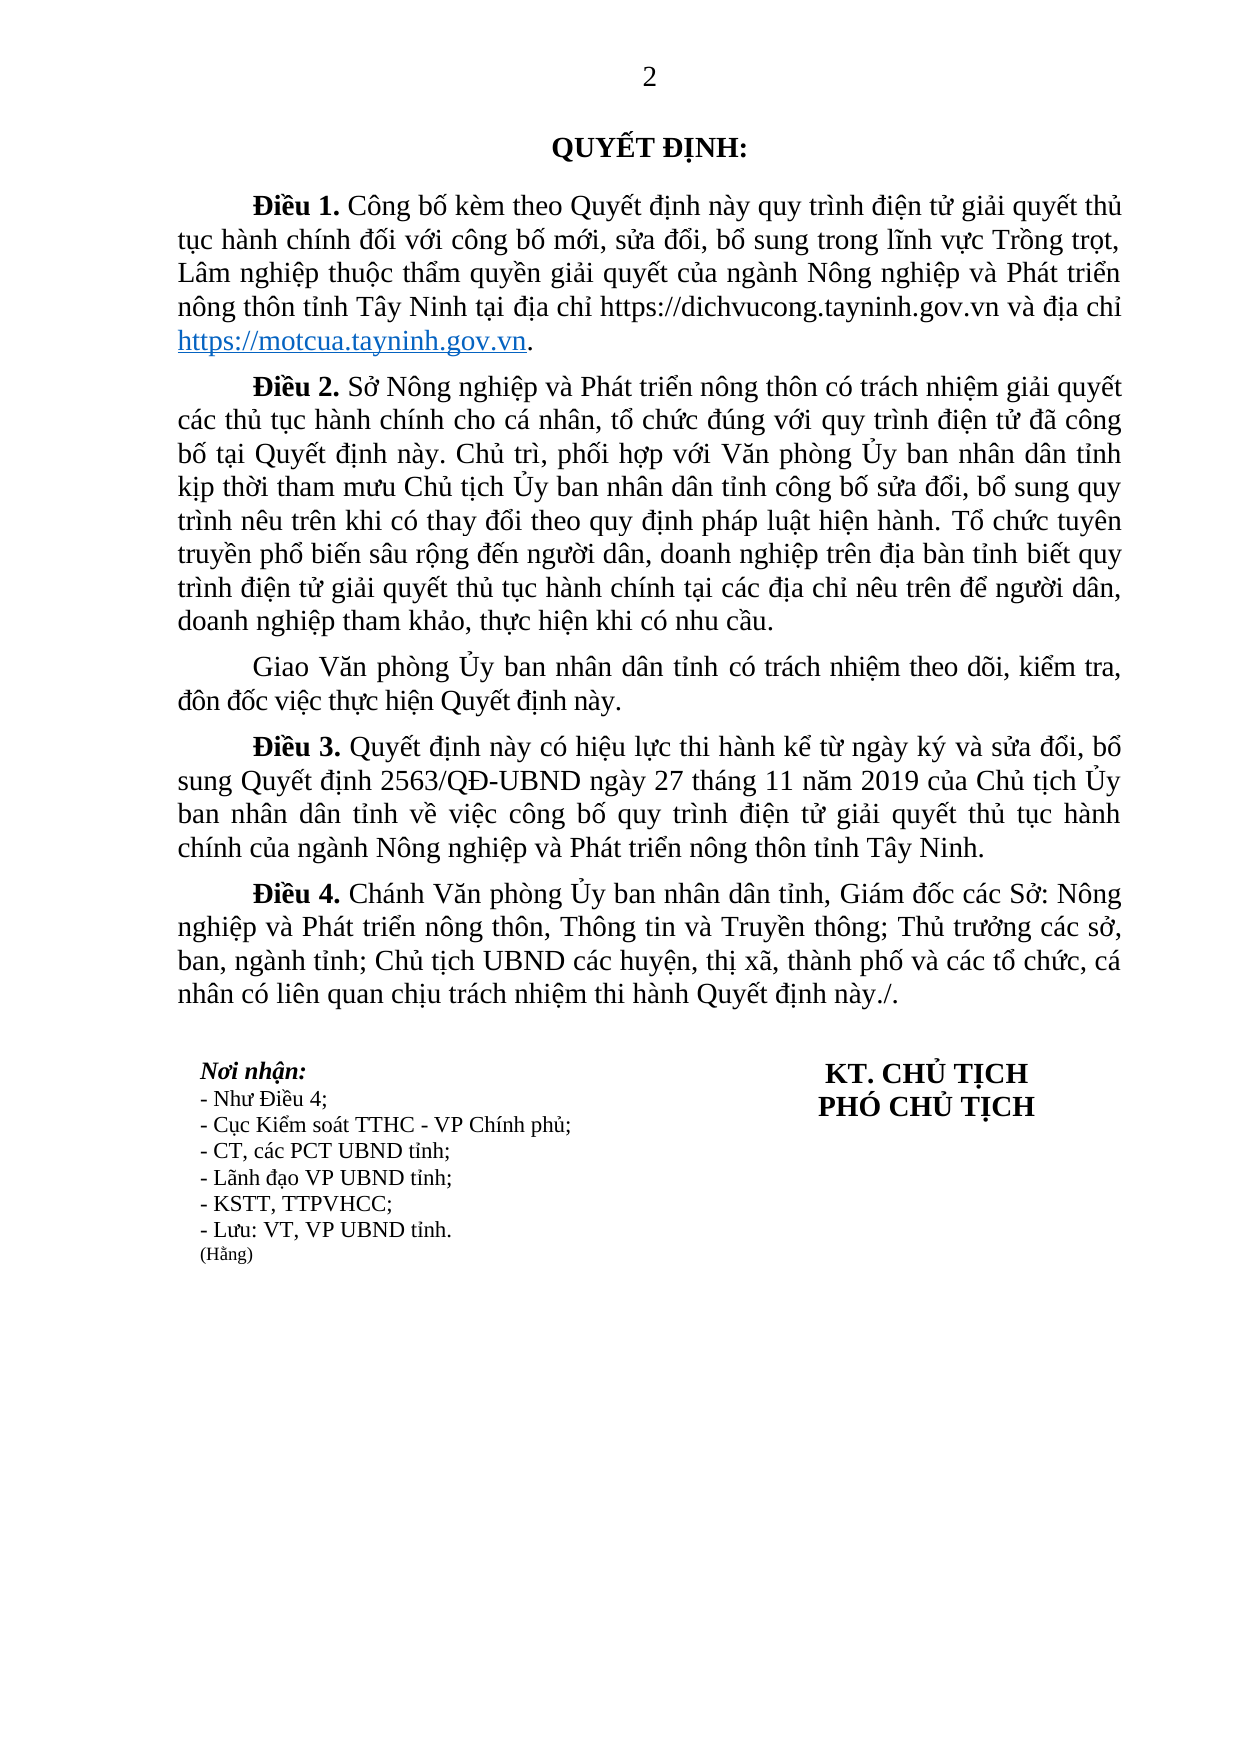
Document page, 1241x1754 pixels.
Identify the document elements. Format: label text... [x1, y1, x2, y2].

text Điều 1. Công bố kèm theo Quyết định này quy trình điện tử giải quyết thủ tục hành chính đối với công bố mới, sửa đổi, bổ sung trong lĩnh vực Trồng trọt, Lâm nghiệp thuộc thẩm quyền giải quyết của ngành Nông nghiệp và Phát triển nông thôn tỉnh Tây Ninh tại địa chỉ https://dichvucong.tayninh.gov.vn và địa chỉ https://motcua.tayninh.gov.vn. [177, 188, 1122, 356]
text Giao Văn phòng Ủy ban nhân dân tỉnh có trách nhiệm theo dõi, kiểm tra, đôn đốc việc thực hiện Quyết định này. [177, 649, 1122, 717]
text Điều 2. Sở Nông nghiệp và Phát triển nông thôn có trách nhiệm giải quyết các thủ tục hành chính cho cá nhân, tổ chức đúng với quy trình điện tử đã công bố tại Quyết định này. Chủ trì, phối hợp với Văn phòng Ủy ban nhân dân tỉnh kịp thời tham mưu Chủ tịch Ủy ban nhân dân tỉnh công bố sửa đổi, bổ sung quy trình nêu trên khi có thay đổi theo quy định pháp luật hiện hành. Tổ chức tuyên truyền phổ biến sâu rộng đến người dân, doanh nghiệp trên địa bàn tỉnh biết quy trình điện tử giải quyết thủ tục hành chính tại các địa chỉ nêu trên để người dân, doanh nghiệp tham khảo, thực hiện khi có nhu cầu. [177, 369, 1122, 536]
text Điều 4. Chánh Văn phòng Ủy ban nhân dân tỉnh, Giám đốc các Sở: Nông nghiệp và Phát triển nông thôn, Thông tin và Truyền thông; Thủ trưởng các sở, ban, ngành tỉnh; Chủ tịch UBND các huyện, thị xã, thành phố và các tổ chức, cá nhân có liên quan chịu trách nhiệm thi hành Quyết định này./. [177, 876, 1122, 1010]
table_header KT. CHỦ TỊCH PHÓ CHỦ TỊCH [701, 1056, 1152, 1264]
text Điều 3. Quyết định này có hiệu lực thi hành kể từ ngày ký và sửa đổi, bổ sung Quyết định 2563/QĐ-UBND ngày 27 tháng 11 năm 2019 của Chủ tịch Ủy ban nhân dân tỉnh về việc công bố quy trình điện tử giải quyết thủ tục hành chính của ngành Nông nghiệp và Phát triển nông thôn tỉnh Tây Ninh. [177, 729, 1122, 863]
table_header Nơi nhận: - Như Điều 4; - Cục Kiểm soát TTHC - VP Chính phủ; - CT, các PCT UBND tỉnh; - Lãnh đạo VP UBND tỉnh; - KSTT, TTPVHCC; - Lưu: VT, VP UBND tỉnh. (Hằng) [189, 1056, 701, 1264]
text Điều 2. Sở Nông nghiệp và Phát triển nông thôn có trách nhiệm giải quyết các thủ tục hành chính cho cá nhân, tổ chức đúng với quy trình điện tử đã công bố tại Quyết định này. Chủ trì, phối hợp với Văn phòng Ủy ban nhân dân tỉnh kịp thời tham mưu Chủ tịch Ủy ban nhân dân tỉnh công bố sửa đổi, bổ sung quy trình nêu trên khi có thay đổi theo quy định pháp luật hiện hành. Tổ chức tuyên truyền phổ biến sâu rộng đến người dân, doanh nghiệp trên địa bàn tỉnh biết quy trình điện tử giải quyết thủ tục hành chính tại các địa chỉ nêu trên để người dân, doanh nghiệp tham khảo, thực hiện khi có nhu cầu. [177, 536, 1122, 637]
text QUYẾT ĐỊNH: [177, 130, 1122, 163]
